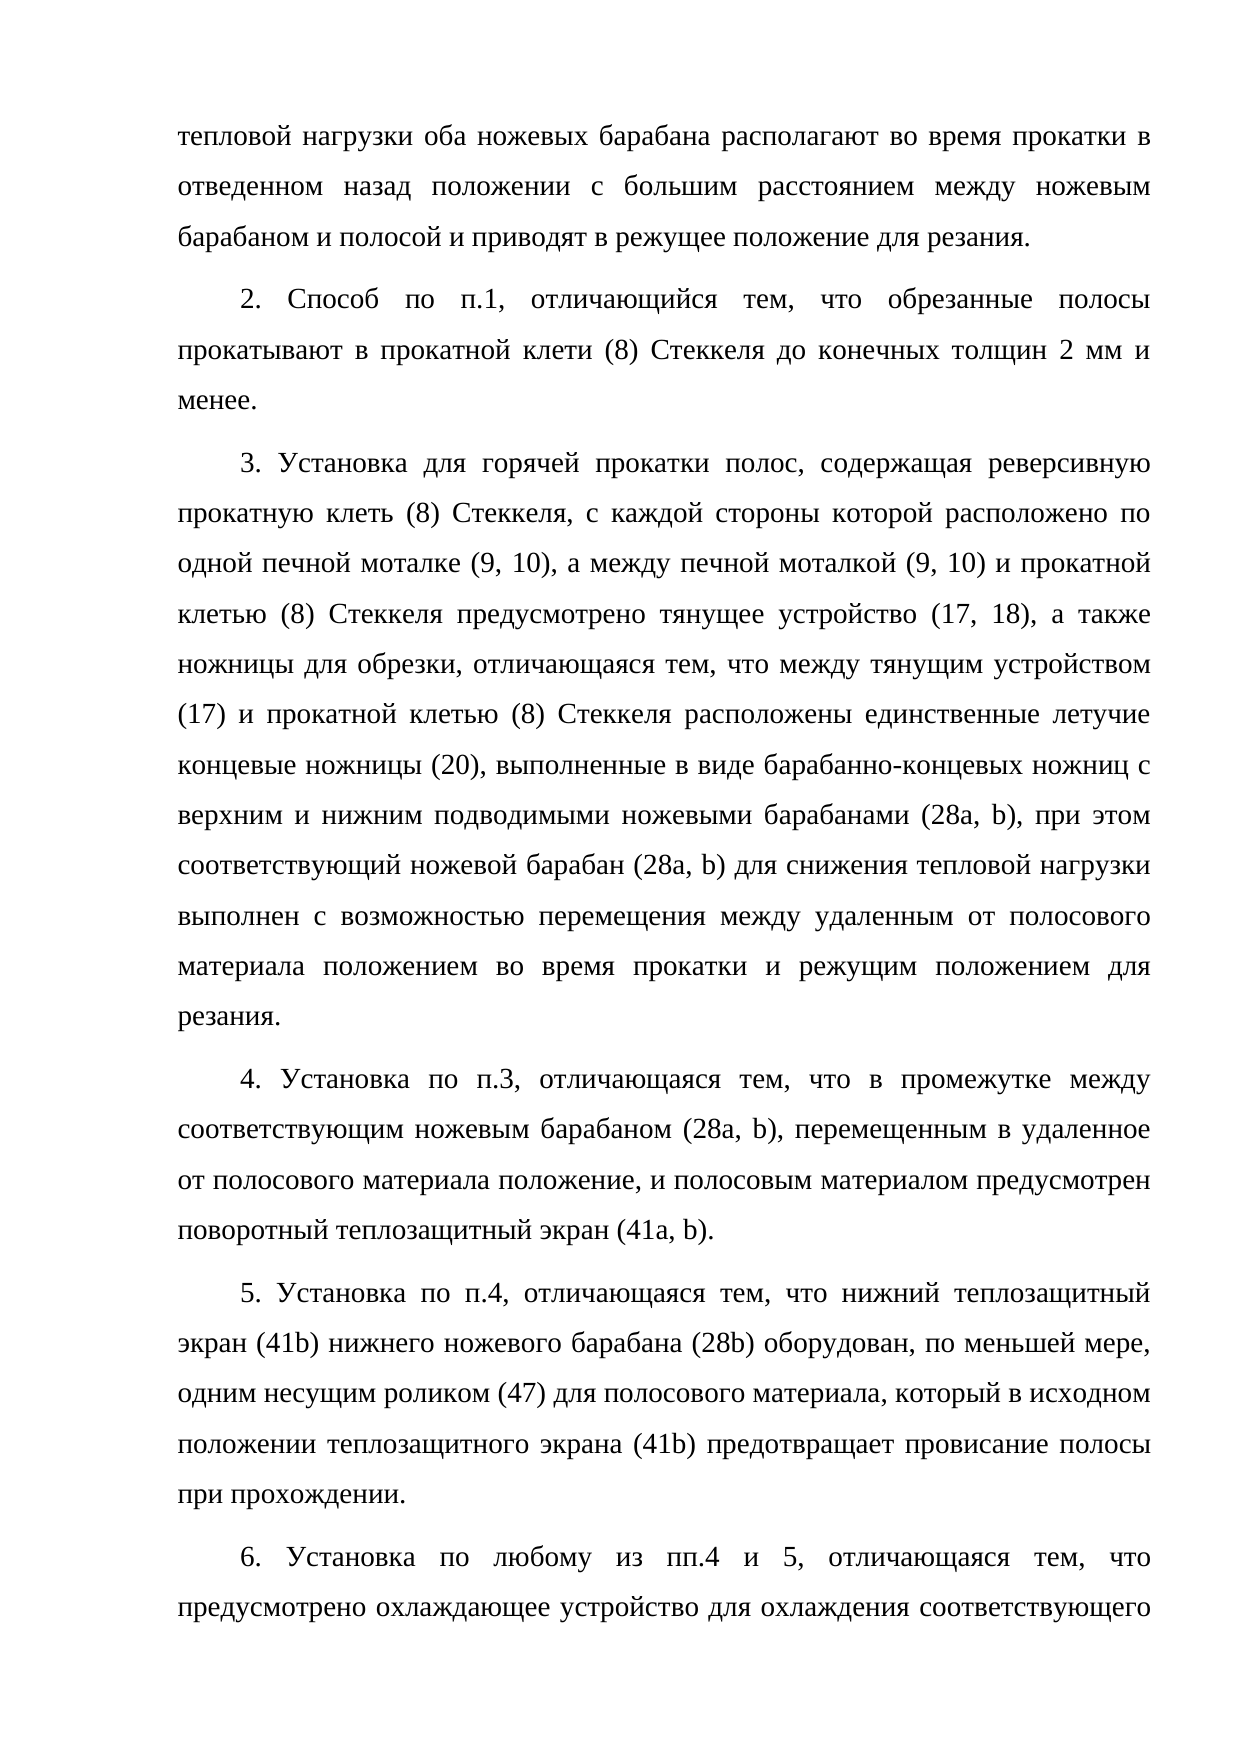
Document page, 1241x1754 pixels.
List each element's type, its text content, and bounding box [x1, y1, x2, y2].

text 5. Установка по п.4, отличающаяся тем, что нижний теплозащитный экран (41b) нижнего ножевого барабана (28b) оборудован, по меньшей мере, одним несущим роликом (47) для полосового материала, который в исходном положении теплозащитного экрана (41b) предотвращает провисание полосы при прохождении. [177, 1275, 1152, 1510]
text 2. Способ по п.1, отличающийся тем, что обрезанные полосы прокатывают в прокатной клети (8) Стеккеля до конечных толщин 2 мм и менее. [177, 282, 1152, 416]
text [177, 118, 1152, 252]
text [177, 1539, 1152, 1623]
text 4. Установка по п.3, отличающаяся тем, что в промежутке между соответствующим ножевым барабаном (28а, b), перемещенным в удаленное от полосового материала положение, и полосовым материалом предусмотрен поворотный теплозащитный экран (41а, b). [177, 1061, 1152, 1246]
text 3. Установка для горячей прокатки полос, содержащая реверсивную прокатную клеть (8) Стеккеля, с каждой стороны которой расположено по одной печной моталке (9, 10), а между печной моталкой (9, 10) и прокатной клетью (8) Стеккеля предусмотрено тянущее устройство (17, 18), а также ножницы для обрезки, отличающаяся тем, что между тянущим устройством (17) и прокатной клетью (8) Стеккеля расположены единственные летучие концевые ножницы (20), выполненные в виде барабанно-концевых ножниц с верхним и нижним подводимыми ножевыми барабанами (28а, b), при этом соответствующий ножевой барабан (28а, b) для снижения тепловой нагрузки выполнен с возможностью перемещения между удаленным от полосового материала положением во время прокатки и режущим положением для резания. [177, 445, 1152, 1032]
